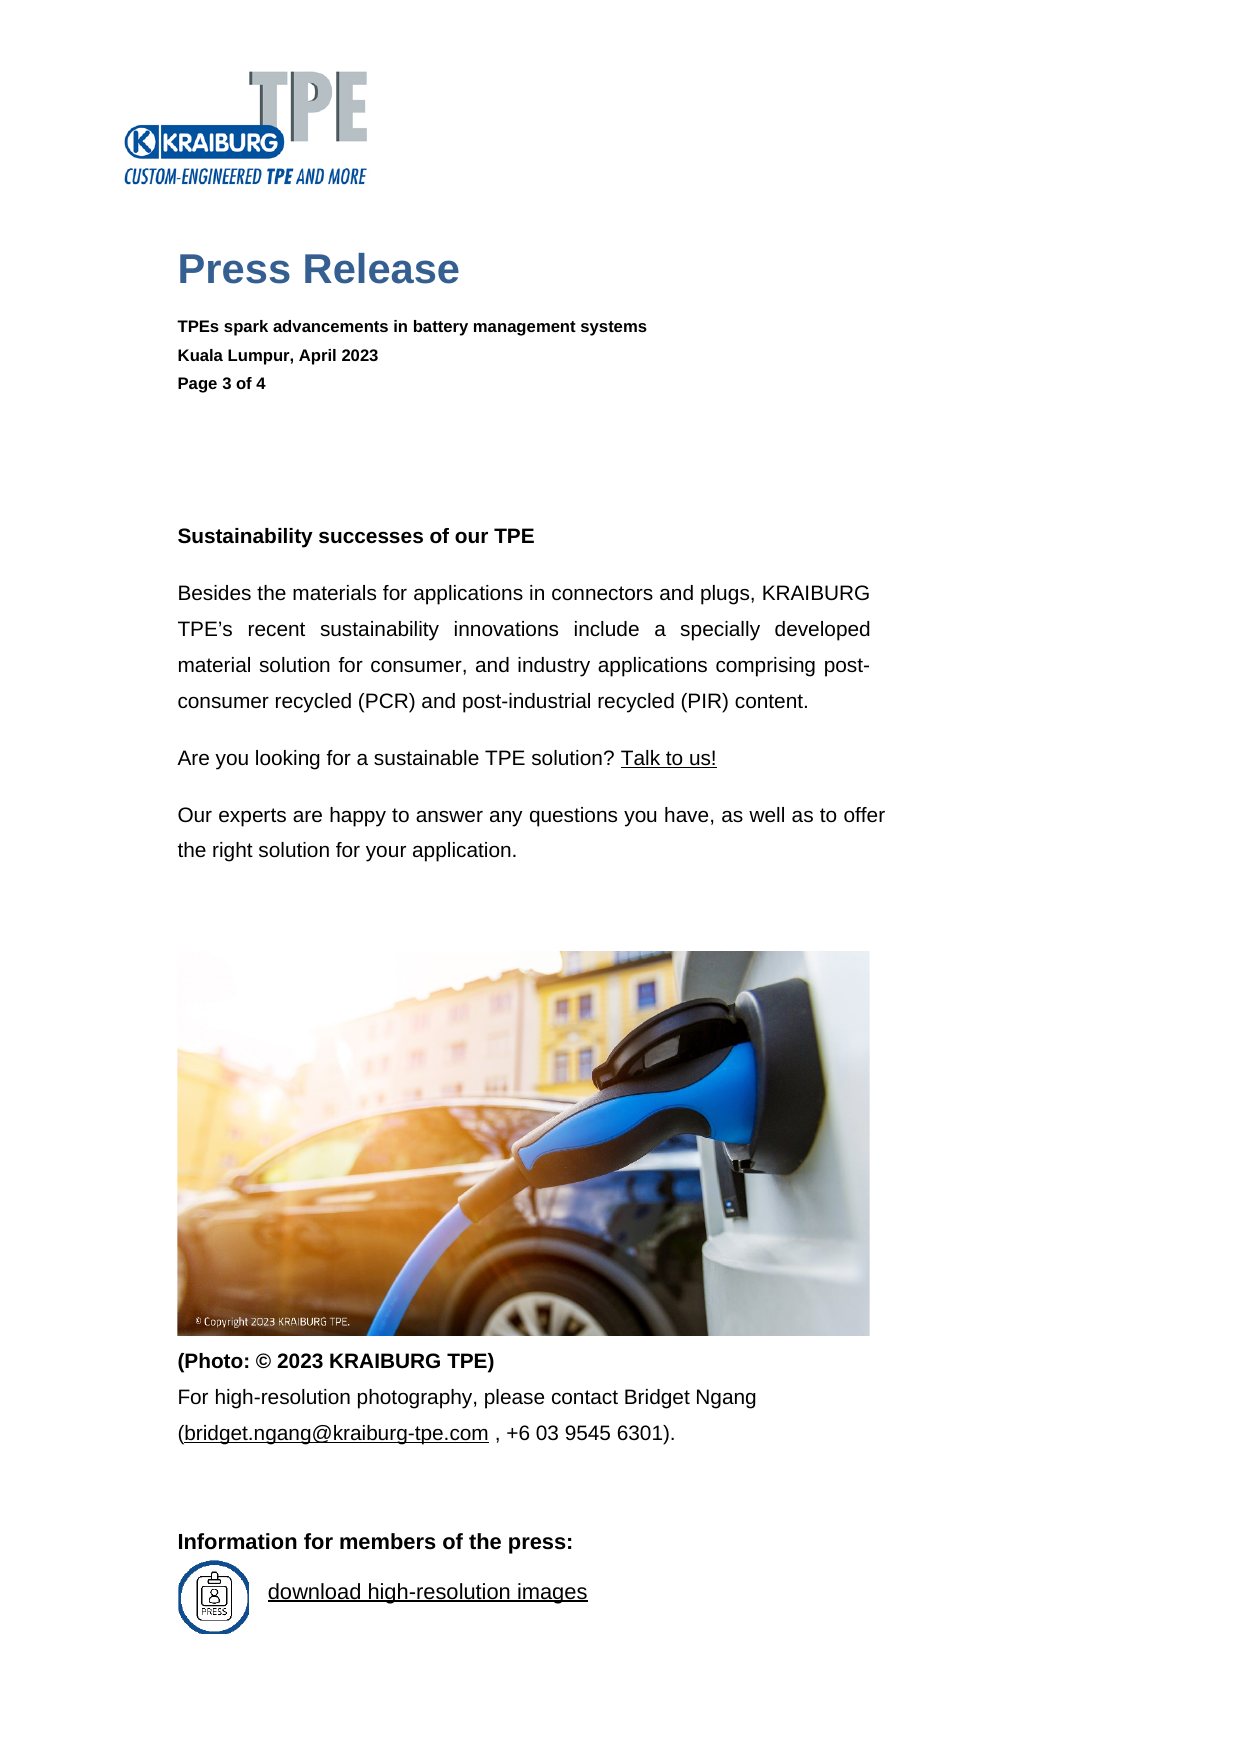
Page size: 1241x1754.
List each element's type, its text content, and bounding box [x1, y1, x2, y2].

text Sustainability successes of our TPE [177, 524, 886, 548]
picture [112, 55, 379, 200]
text Besides the materials for applications in connectors and plugs, KRAIBURG TPE’s recent sustainability innovations include a specially developed material solution for consumer, and industry applications comprising post-consumer recycled (PCR) and post-industrial recycled (PIR) content. [177, 581, 871, 713]
text (Photo: © 2023 KRAIBURG TPE) [177, 1349, 886, 1373]
text download high-resolution images [249, 1579, 886, 1604]
picture [176, 1560, 249, 1633]
text For high-resolution photography, please contact Bridget Ngang (bridget.ngang@kraiburg-tpe.com , +6 03 9545 6301). [177, 1385, 886, 1445]
text Information for members of the press: [177, 1529, 886, 1554]
text Our experts are happy to answer any questions you have, as well as to offer the right solution for your application. [177, 802, 886, 862]
text Are you looking for a sustainable TPE solution? Talk to us! [177, 746, 886, 769]
picture [177, 951, 870, 1336]
